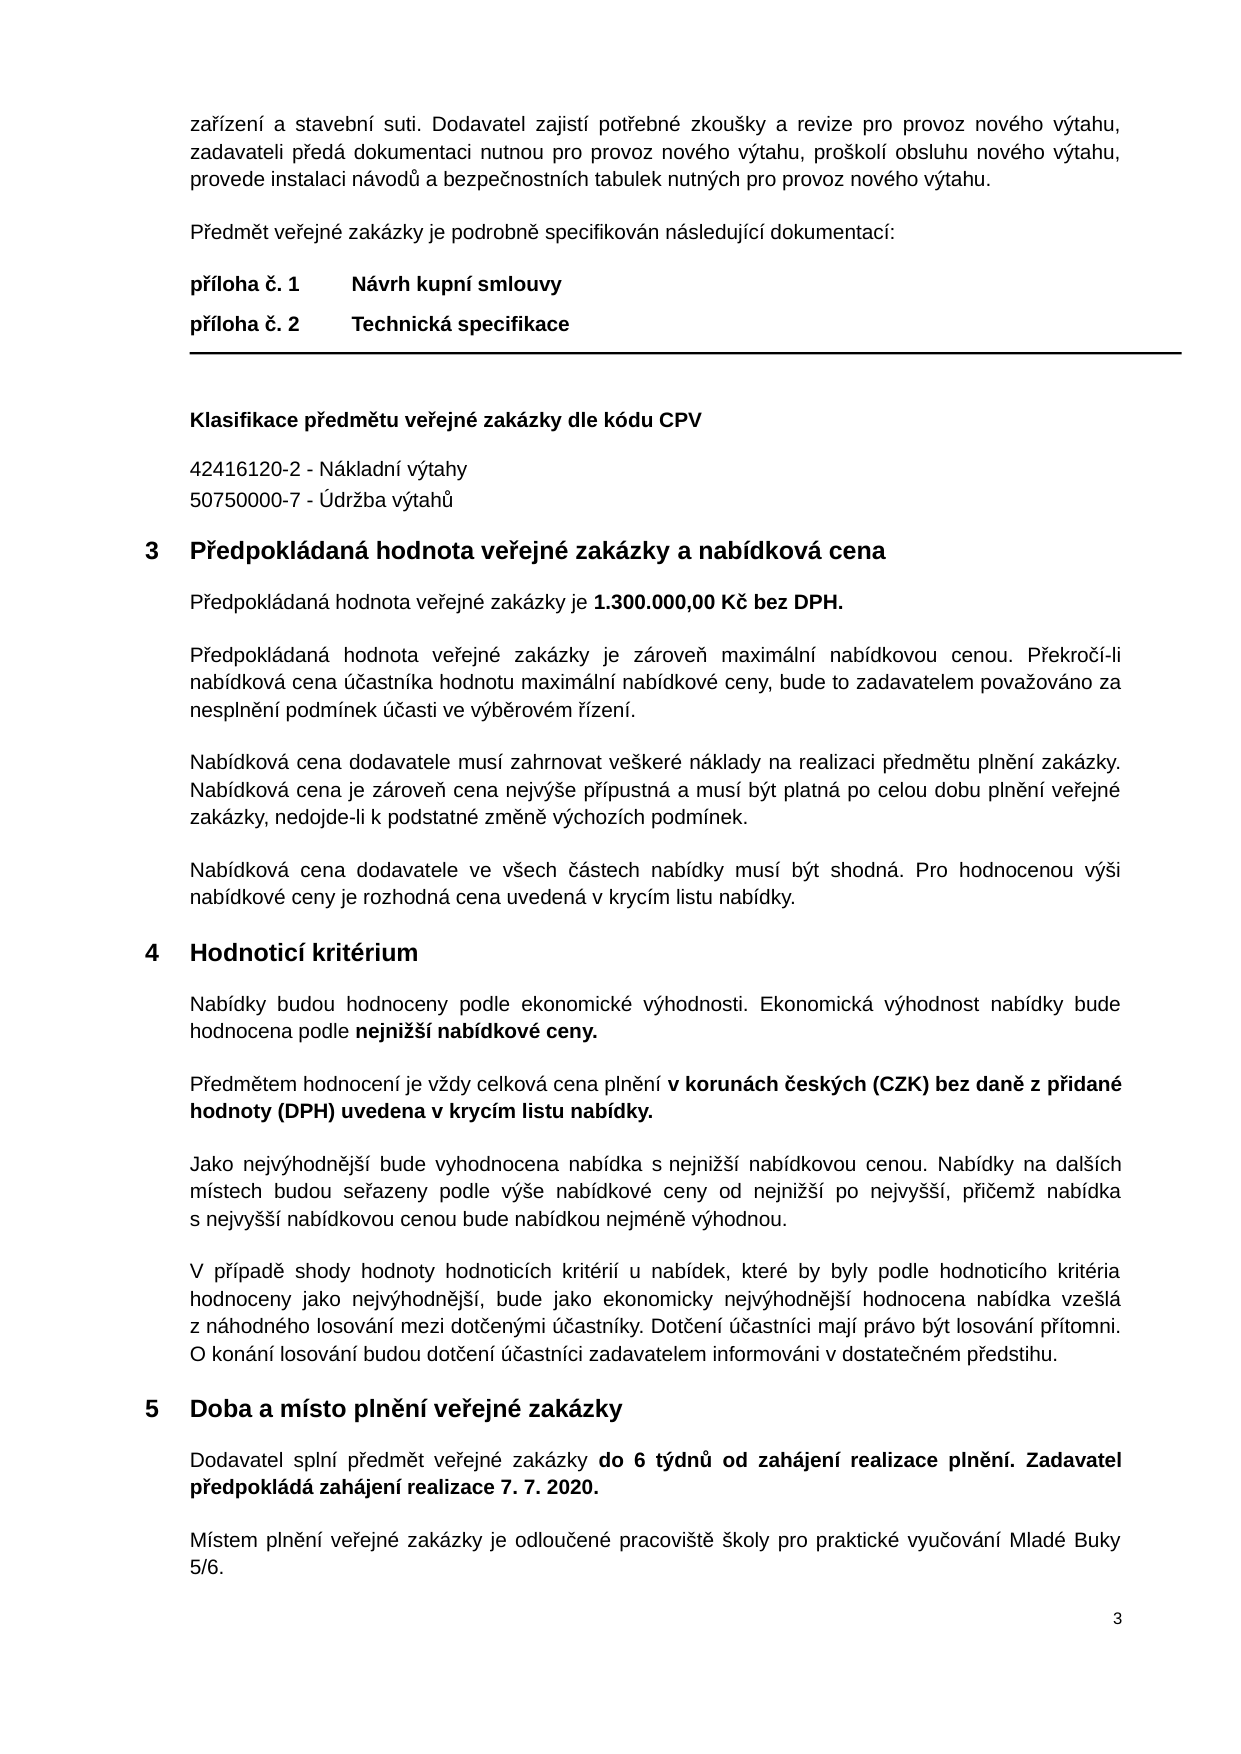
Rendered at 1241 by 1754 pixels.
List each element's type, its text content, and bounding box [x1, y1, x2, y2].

subtitle V případě shody hodnoty hodnoticích kritérií u nabídek, které by byly podle hodnoticího kritéria hodnoceny jako nejvýhodnější, bude jako ekonomicky nejvýhodnější hodnocena nabídka vzešlá z náhodného losování mezi dotčenými účastníky. Dotčení účastníci mají právo být losování přítomni. O konání losování budou dotčení účastníci zadavatelem informováni v dostatečném předstihu. [189, 1259, 1122, 1365]
text 50750000-7 - Údržba výtahů [130, 487, 1122, 511]
subtitle Nabídková cena dodavatele musí zahrnovat veškeré náklady na realizaci předmětu plnění zakázky. Nabídková cena je zároveň cena nejvýše přípustná a musí být platná po celou dobu plnění veřejné zakázky, nedojde-li k podstatné změně výchozích podmínek. [189, 750, 1122, 829]
subtitle Předpokládaná hodnota veřejné zakázky je 1.300.000,00 Kč bez DPH. [189, 590, 1122, 614]
text Klasifikace předmětu veřejné zakázky dle kódu CPV [130, 408, 1122, 432]
subtitle Předmět veřejné zakázky je podrobně specifikován následující dokumentací: [190, 220, 1122, 244]
subtitle příloha č. 1 Návrh kupní smlouvy [190, 272, 1122, 296]
subtitle Nabídková cena dodavatele ve všech částech nabídky musí být shodná. Pro hodnocenou výši nabídkové ceny je rozhodná cena uvedená v krycím listu nabídky. [189, 858, 1122, 909]
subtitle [190, 112, 1122, 191]
subtitle příloha č. 2 Technická specifikace [189, 312, 1122, 336]
subtitle Předpokládaná hodnota veřejné zakázky a nabídková cena [145, 536, 1122, 565]
subtitle Předpokládaná hodnota veřejné zakázky je zároveň maximální nabídkovou cenou. Překročí-li nabídková cena účastníka hodnotu maximální nabídkové ceny, bude to zadavatelem považováno za nesplnění podmínek účasti ve výběrovém řízení. [189, 643, 1122, 722]
subtitle Doba a místo plnění veřejné zakázky [145, 1394, 1122, 1423]
subtitle Předmětem hodnocení je vždy celková cena plnění v korunách českých (CZK) bez daně z přidané hodnoty (DPH) uvedena v krycím listu nabídky. [189, 1071, 1122, 1123]
subtitle Dodavatel splní předmět veřejné zakázky do 6 týdnů od zahájení realizace plnění. Zadavatel předpokládá zahájení realizace 7. 7. 2020. [189, 1448, 1122, 1499]
subtitle Hodnoticí kritérium [145, 938, 1122, 966]
subtitle Místem plnění veřejné zakázky je odloučené pracoviště školy pro praktické vyučování Mladé Buky 5/6. [189, 1528, 1122, 1579]
subtitle Jako nejvýhodnější bude vyhodnocena nabídka s nejnižší nabídkovou cenou. Nabídky na dalších místech budou seřazeny podle výše nabídkové ceny od nejnižší po nejvyšší, přičemž nabídka s nejvyšší nabídkovou cenou bude nabídkou nejméně výhodnou. [189, 1151, 1122, 1230]
text 42416120-2 - Nákladní výtahy [130, 457, 1122, 481]
subtitle Nabídky budou hodnoceny podle ekonomické výhodnosti. Ekonomická výhodnost nabídky bude hodnocena podle nejnižší nabídkové ceny. [189, 991, 1122, 1043]
